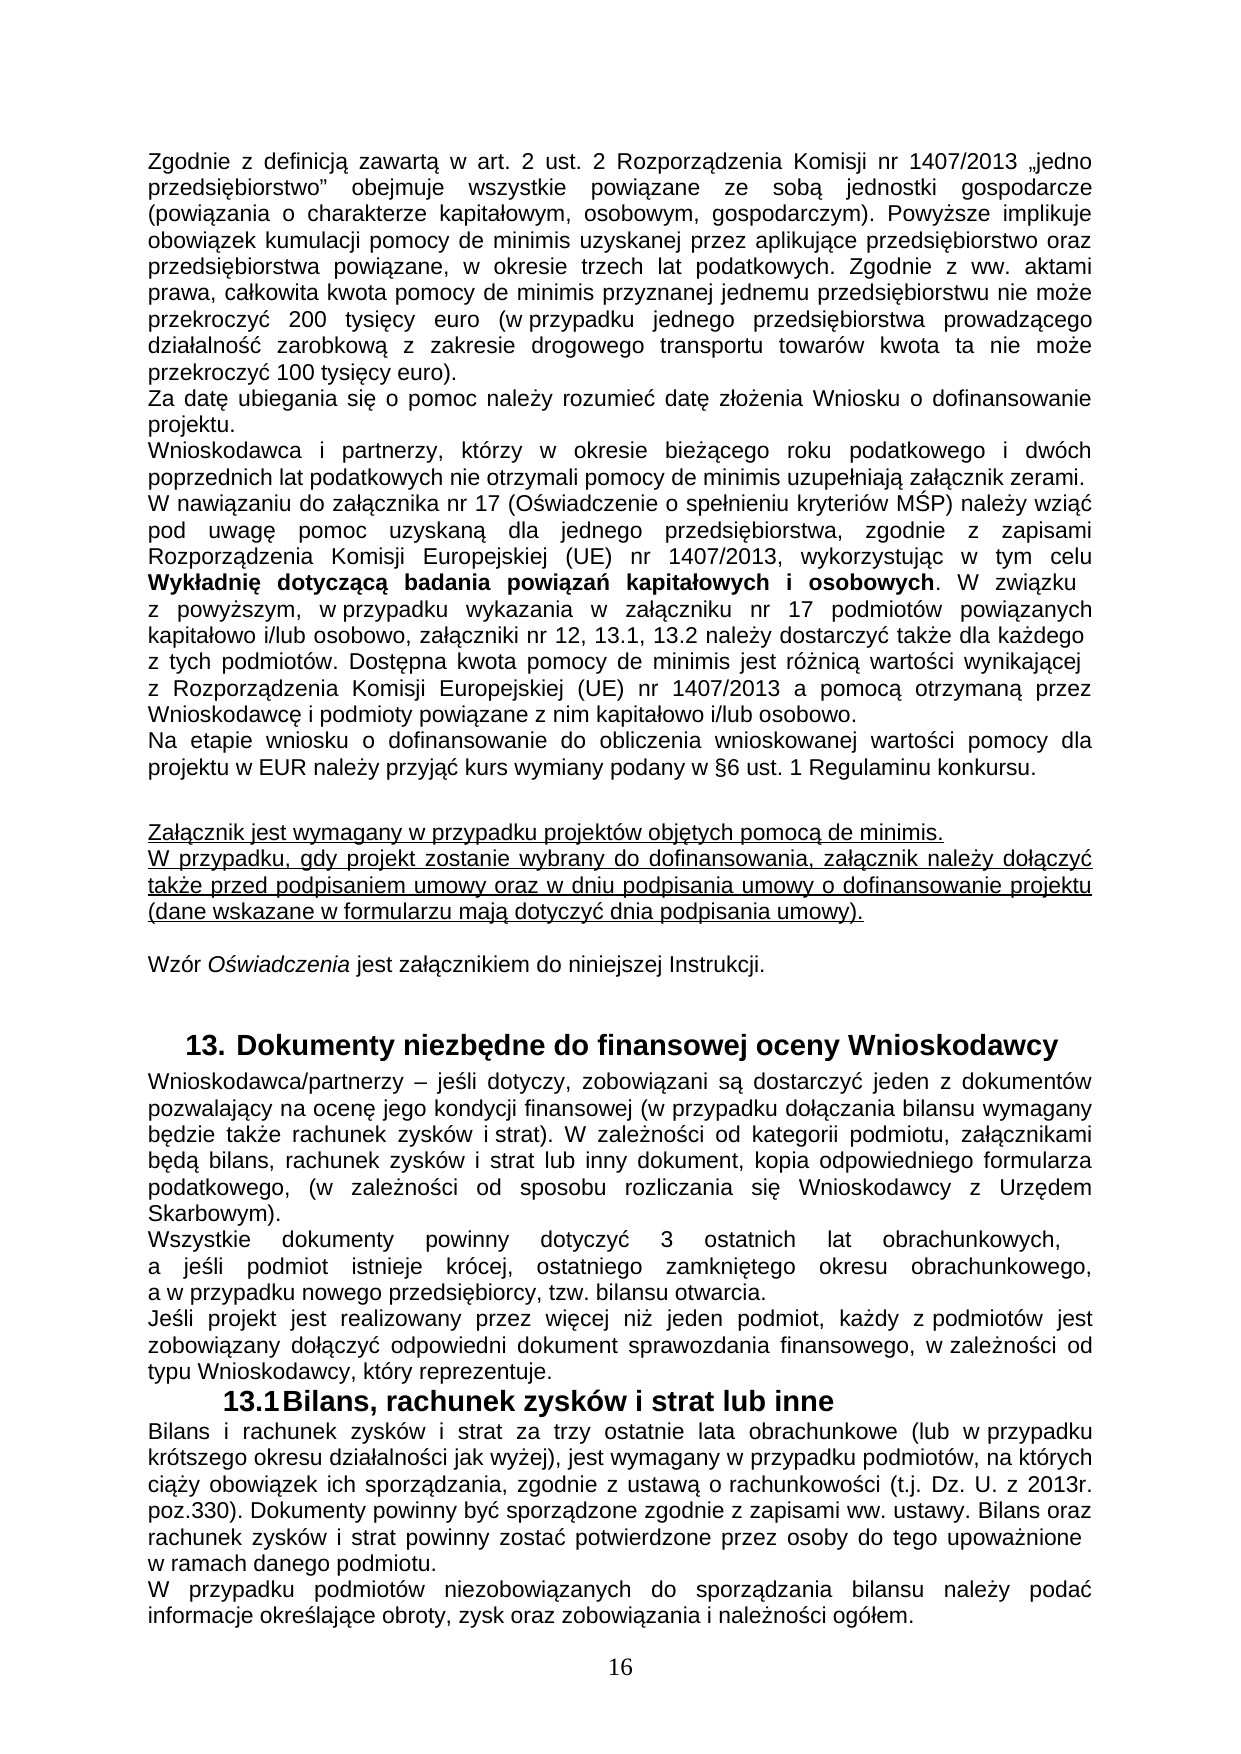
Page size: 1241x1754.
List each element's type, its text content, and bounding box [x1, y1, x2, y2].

list Dokumenty niezbędne do finansowej oceny Wnioskodawcy [185, 1028, 1093, 1062]
list Bilans, rachunek zysków i strat lub inne [223, 1384, 1093, 1418]
text Wnioskodawca i partnerzy, którzy w okresie bieżącego roku podatkowego i dwóch poprzednich lat podatkowych nie otrzymali pomocy de minimis uzupełniają załącznik zerami. [148, 437, 1093, 490]
text Bilans i rachunek zysków i strat za trzy ostatnie lata obrachunkowe (lub w przypadku krótszego okresu działalności jak wyżej), jest wymagany w przypadku podmiotów, na których ciąży obowiązek ich sporządzania, zgodnie z ustawą o rachunkowości (t.j. Dz. U. z 2013r. poz.330). Dokumenty powinny być sporządzone zgodnie z zapisami ww. ustawy. Bilans oraz rachunek zysków i strat powinny zostać potwierdzone przez osoby do tego upoważnione w ramach danego podmiotu. [148, 1418, 1093, 1576]
text Zgodnie z definicją zawartą w art. 2 ust. 2 Rozporządzenia Komisji nr 1407/2013 „jedno przedsiębiorstwo” obejmuje wszystkie powiązane ze sobą jednostki gospodarcze (powiązania o charakterze kapitałowym, osobowym, gospodarczym). Powyższe implikuje obowiązek kumulacji pomocy de minimis uzyskanej przez aplikujące przedsiębiorstwo oraz przedsiębiorstwa powiązane, w okresie trzech lat podatkowych. Zgodnie z ww. aktami prawa, całkowita kwota pomocy de minimis przyznanej jednemu przedsiębiorstwu nie może przekroczyć 200 tysięcy euro (w przypadku jednego przedsiębiorstwa prowadzącego działalność zarobkową z zakresie drogowego transportu towarów kwota ta nie może przekroczyć 100 tysięcy euro). [148, 148, 1093, 385]
text Wnioskodawca/partnerzy – jeśli dotyczy, zobowiązani są dostarczyć jeden z dokumentów pozwalający na ocenę jego kondycji finansowej (w przypadku dołączania bilansu wymagany będzie także rachunek zysków i strat). W zależności od kategorii podmiotu, załącznikami będą bilans, rachunek zysków i strat lub inny dokument, kopia odpowiedniego formularza podatkowego, (w zależności od sposobu rozliczania się Wnioskodawcy z Urzędem Skarbowym). [148, 1068, 1093, 1226]
text Jeśli projekt jest realizowany przez więcej niż jeden podmiot, każdy z podmiotów jest zobowiązany dołączyć odpowiedni dokument sprawozdania finansowego, w zależności od typu Wnioskodawcy, który reprezentuje. [148, 1305, 1093, 1384]
text Za datę ubiegania się o pomoc należy rozumieć datę złożenia Wniosku o dofinansowanie projektu. [148, 385, 1093, 437]
text Załącznik jest wymagany w przypadku projektów objętych pomocą de minimis. [148, 819, 1093, 845]
text W nawiązaniu do załącznika nr 17 (Oświadczenie o spełnieniu kryteriów MŚP) należy wziąć pod uwagę pomoc uzyskaną dla jednego przedsiębiorstwa, zgodnie z zapisami Rozporządzenia Komisji Europejskiej (UE) nr 1407/2013, wykorzystując w tym celu Wykładnię dotyczącą badania powiązań kapitałowych i osobowych. W związku z powyższym, w przypadku wykazania w załączniku nr 17 podmiotów powiązanych kapitałowo i/lub osobowo, załączniki nr 12, 13.1, 13.2 należy dostarczyć także dla każdego z tych podmiotów. Dostępna kwota pomocy de minimis jest różnicą wartości wynikającej z Rozporządzenia Komisji Europejskiej (UE) nr 1407/2013 a pomocą otrzymaną przez Wnioskodawcę i podmioty powiązane z nim kapitałowo i/lub osobowo. [148, 490, 1093, 727]
text W przypadku, gdy projekt zostanie wybrany do dofinansowania, załącznik należy dołączyć także przed podpisaniem umowy oraz w dniu podpisania umowy o dofinansowanie projektu (dane wskazane w formularzu mają dotyczyć dnia podpisania umowy). [148, 845, 1093, 868]
text Wzór Oświadczenia jest załącznikiem do niniejszej Instrukcji. [148, 951, 1093, 977]
text Wszystkie dokumenty powinny dotyczyć 3 ostatnich lat obrachunkowych, a jeśli podmiot istnieje krócej, ostatniego zamkniętego okresu obrachunkowego, a w przypadku nowego przedsiębiorcy, tzw. bilansu otwarcia. [148, 1226, 1093, 1305]
text W przypadku, gdy projekt zostanie wybrany do dofinansowania, załącznik należy dołączyć także przed podpisaniem umowy oraz w dniu podpisania umowy o dofinansowanie projektu (dane wskazane w formularzu mają dotyczyć dnia podpisania umowy). [148, 869, 1093, 924]
text W przypadku podmiotów niezobowiązanych do sporządzania bilansu należy podać informacje określające obroty, zysk oraz zobowiązania i należności ogółem. [148, 1576, 1093, 1629]
text Na etapie wniosku o dofinansowanie do obliczenia wnioskowanej wartości pomocy dla projektu w EUR należy przyjąć kurs wymiany podany w §6 ust. 1 Regulaminu konkursu. [148, 727, 1093, 780]
